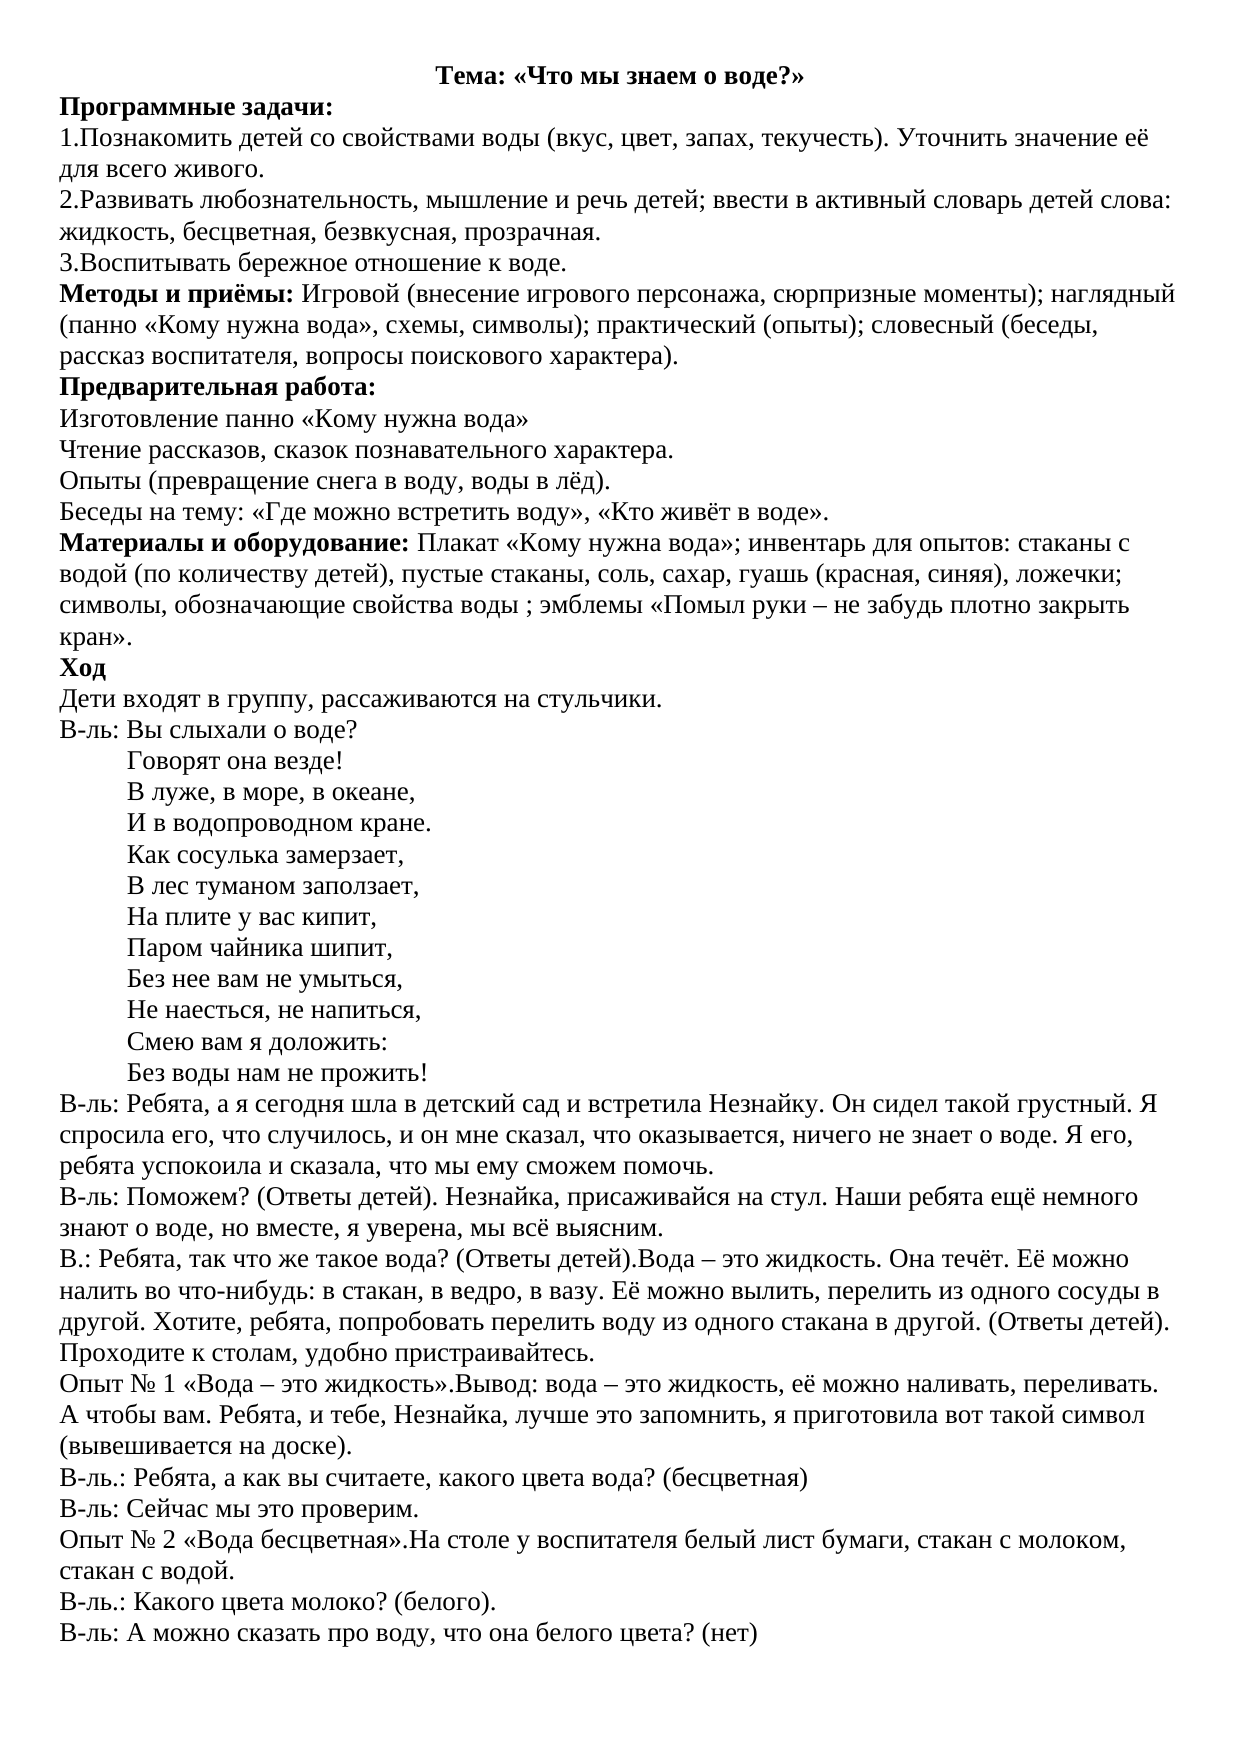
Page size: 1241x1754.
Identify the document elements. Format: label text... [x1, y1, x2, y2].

text Методы и приёмы: Игровой (внесение игрового персонажа, сюрпризные моменты); наглядный (панно «Кому нужна вода», схемы, символы); практический (опыты); словесный (беседы, рассказ воспитателя, вопросы поискового характера). [59, 277, 1181, 371]
text В-ль: Поможем? (Ответы детей). Незнайка, присаживайся на стул. Наши ребята ещё немного знают о воде, но вместе, я уверена, мы всё выясним. [59, 1180, 1181, 1243]
text Опыт № 2 «Вода бесцветная».На столе у воспитателя белый лист бумаги, стакан с молоком, стакан с водой. [59, 1523, 1181, 1585]
text Опыты (превращение снега в воду, воды в лёд). [59, 464, 1181, 495]
text Не наесться, не напиться, [59, 993, 1181, 1024]
text Материалы и оборудование: Плакат «Кому нужна вода»; инвентарь для опытов: стаканы с водой (по количеству детей), пустые стаканы, соль, сахар, гуашь (красная, синяя), ложечки; символы, обозначающие свойства воды ; эмблемы «Помыл руки – не забудь плотно закрыть кран». [59, 526, 1181, 651]
text В-ль.: Ребята, а как вы считаете, какого цвета вода? (бесцветная) [59, 1461, 1181, 1492]
text В лес туманом заползает, [59, 869, 1181, 900]
text Смею вам я доложить: [59, 1024, 1181, 1056]
text В луже, в море, в океане, [59, 775, 1181, 807]
text В.: Ребята, так что же такое вода? (Ответы детей).Вода – это жидкость. Она течёт. Её можно налить во что-нибудь: в стакан, в ведро, в вазу. Её можно вылить, перелить из одного сосуды в другой. Хотите, ребята, попробовать перелить воду из одного стакана в другой. (Ответы детей). Проходите к столам, удобно пристраивайтесь. [59, 1243, 1181, 1367]
text В-ль.: Какого цвета молоко? (белого). [59, 1585, 1181, 1616]
text Опыт № 1 «Вода – это жидкость».Вывод: вода – это жидкость, её можно наливать, переливать. А чтобы вам. Ребята, и тебе, Незнайка, лучше это запомнить, я приготовила вот такой символ (вывешивается на доске). [59, 1367, 1181, 1461]
text Предварительная работа: [59, 371, 1181, 402]
text Изготовление панно «Кому нужна вода» [59, 402, 1181, 433]
text В-ль: Вы слыхали о воде? [59, 713, 1181, 744]
text Дети входят в группу, рассаживаются на стульчики. [59, 682, 1181, 713]
text И в водопроводном кране. [59, 807, 1181, 838]
text Говорят она везде! [59, 744, 1181, 775]
text Без воды нам не прожить! [59, 1056, 1181, 1087]
text Ход [59, 651, 1181, 682]
text 2.Развивать любознательность, мышление и речь детей; ввести в активный словарь детей слова: жидкость, бесцветная, безвкусная, прозрачная. [59, 184, 1181, 246]
text В-ль: А можно сказать про воду, что она белого цвета? (нет) [59, 1616, 1181, 1647]
text На плите у вас кипит, [59, 900, 1181, 931]
text 1.Познакомить детей со свойствами воды (вкус, цвет, запах, текучесть). Уточнить значение её для всего живого. [59, 121, 1181, 184]
text Паром чайника шипит, [59, 931, 1181, 962]
text Чтение рассказов, сказок познавательного характера. [59, 433, 1181, 464]
text Программные задачи: [59, 90, 1181, 121]
text Без нее вам не умыться, [59, 962, 1181, 993]
text Тема: «Что мы знаем о воде?» [59, 59, 1181, 90]
text 3.Воспитывать бережное отношение к воде. [59, 246, 1181, 277]
text В-ль: Ребята, а я сегодня шла в детский сад и встретила Незнайку. Он сидел такой грустный. Я спросила его, что случилось, и он мне сказал, что оказывается, ничего не знает о воде. Я его, ребята успокоила и сказала, что мы ему сможем помочь. [59, 1087, 1181, 1180]
text В-ль: Сейчас мы это проверим. [59, 1492, 1181, 1523]
text Беседы на тему: «Где можно встретить воду», «Кто живёт в воде». [59, 495, 1181, 526]
text Как сосулька замерзает, [59, 838, 1181, 869]
